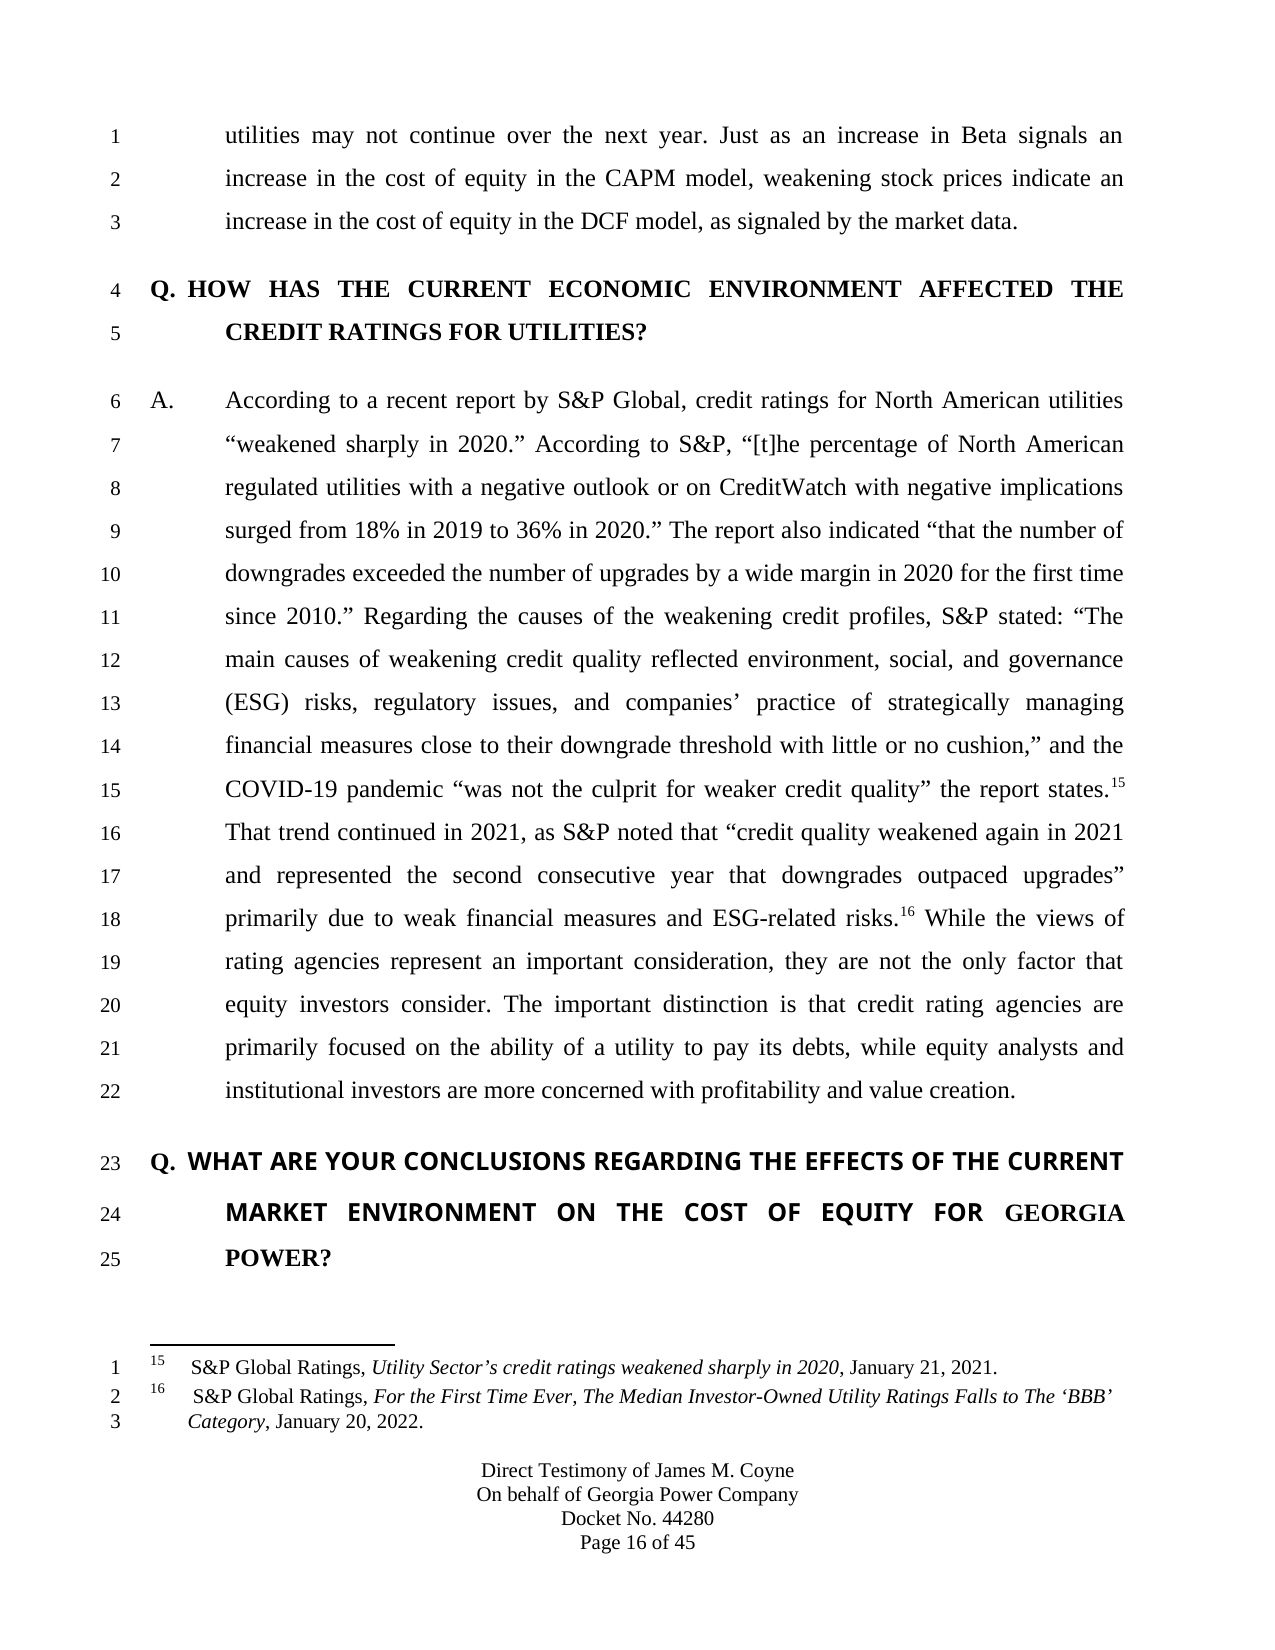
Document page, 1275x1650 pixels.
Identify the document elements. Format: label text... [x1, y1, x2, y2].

list What are your conclusions regarding the effects of the current market environment on the cost of equity for Georgia Power? [150, 1144, 1125, 1272]
list How has the current economic environment affected the credit ratings for utilities? [150, 274, 1125, 346]
text According to a recent report by S&P Global, credit ratings for North American utilities “weakened sharply in 2020.” According to S&P, “[t]he percentage of North American regulated utilities with a negative outlook or on CreditWatch with negative implications surged from 18% in 2019 to 36% in 2020.” The report also indicated “that the number of downgrades exceeded the number of upgrades by a wide margin in 2020 for the first time since 2010.” Regarding the causes of the weakening credit profiles, S&P stated: “The main causes of weakening credit quality reflected environment, social, and governance (ESG) risks, regulatory issues, and companies’ practice of strategically managing financial measures close to their downgrade threshold with little or no cushion,” and the COVID-19 pandemic “was not the culprit for weaker credit quality” the report states. That trend continued in 2021, as S&P noted that “credit quality weakened again in 2021 and represented the second consecutive year that downgrades outpaced upgrades” primarily due to weak financial measures and ESG-related risks. While the views of rating agencies represent an important consideration, they are not the only factor that equity investors consider. The important distinction is that credit rating agencies are primarily focused on the ability of a utility to pay its debts, while equity analysts and institutional investors are more concerned with profitability and value creation. [150, 386, 1125, 1104]
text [225, 120, 1125, 235]
